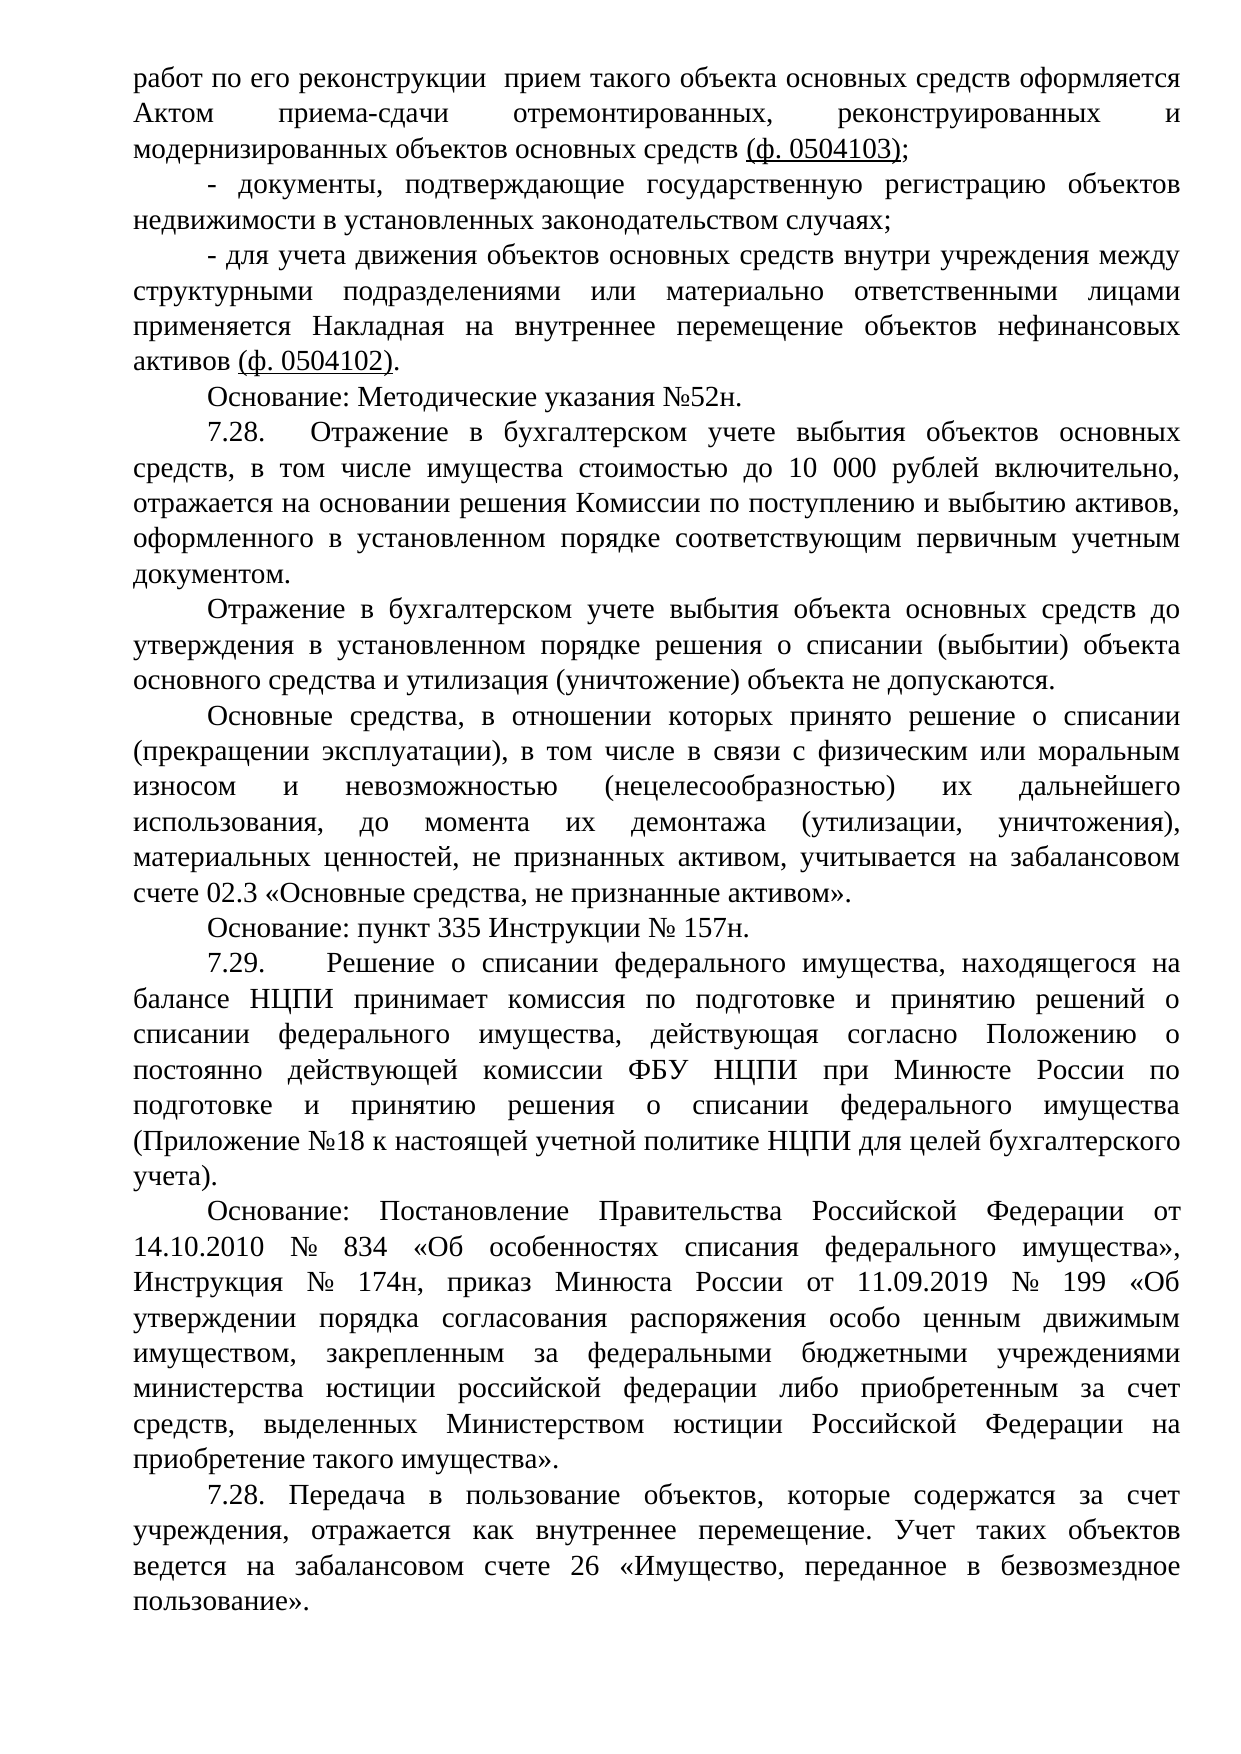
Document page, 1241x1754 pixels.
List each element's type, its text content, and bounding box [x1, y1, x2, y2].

list Отражение в бухгалтерском учете выбытия объектов основных средств, в том числе имущества стоимостью до 10 000 рублей включительно, отражается на основании решения Комиссии по поступлению и выбытию активов, оформленного в установленном порядке соответствующим первичным учетным документом. [133, 413, 1181, 590]
list Отражение в бухгалтерском учете выбытия объекта основных средств до утверждения в установленном порядке решения о списании (выбытии) объекта основного средства и утилизация (уничтожение) объекта не допускаются. [133, 590, 1181, 697]
list Основание: Методические указания №52н. [133, 378, 1181, 413]
text - для учета движения объектов основных средств внутри учреждения между структурными подразделениями или материально ответственными лицами применяется Накладная на внутреннее перемещение объектов нефинансовых активов (ф. 0504102). [133, 236, 1181, 378]
list Основание: Постановление Правительства Российской Федерации от 14.10.2010 № 834 «Об особенностях списания федерального имущества», Инструкция № 174н, приказ Минюста России от 11.09.2019 № 199 «Об утверждении порядка согласования распоряжения особо ценным движимым имуществом, закрепленным за федеральными бюджетными учреждениями министерства юстиции российской федерации либо приобретенным за счет средств, выделенных Министерством юстиции Российской Федерации на приобретение такого имущества». [133, 1192, 1181, 1476]
text 7.28. Передача в пользование объектов, которые содержатся за счет учреждения, отражается как внутреннее перемещение. Учет таких объектов ведется на забалансовом счете 26 «Имущество, переданное в безвозмездное пользование». [133, 1476, 1181, 1617]
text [133, 59, 1181, 165]
text - документы, подтверждающие государственную регистрацию объектов недвижимости в установленных законодательством случаях; [133, 165, 1181, 236]
list Основание: пункт 335 Инструкции № 157н. [133, 909, 1181, 944]
list Решение о списании федерального имущества, находящегося на балансе НЦПИ принимает комиссия по подготовке и принятию решений о списании федерального имущества, действующая согласно Положению о постоянно действующей комиссии ФБУ НЦПИ при Минюсте России по подготовке и принятию решения о списании федерального имущества (Приложение №18 к настоящей учетной политике НЦПИ для целей бухгалтерского учета). [133, 944, 1181, 1192]
list Основные средства, в отношении которых принято решение о списании (прекращении эксплуатации), в том числе в связи с физическим или моральным износом и невозможностью (нецелесообразностью) их дальнейшего использования, до момента их демонтажа (утилизации, уничтожения), материальных ценностей, не признанных активом, учитывается на забалансовом счете 02.3 «Основные средства, не признанные активом». [133, 697, 1181, 909]
